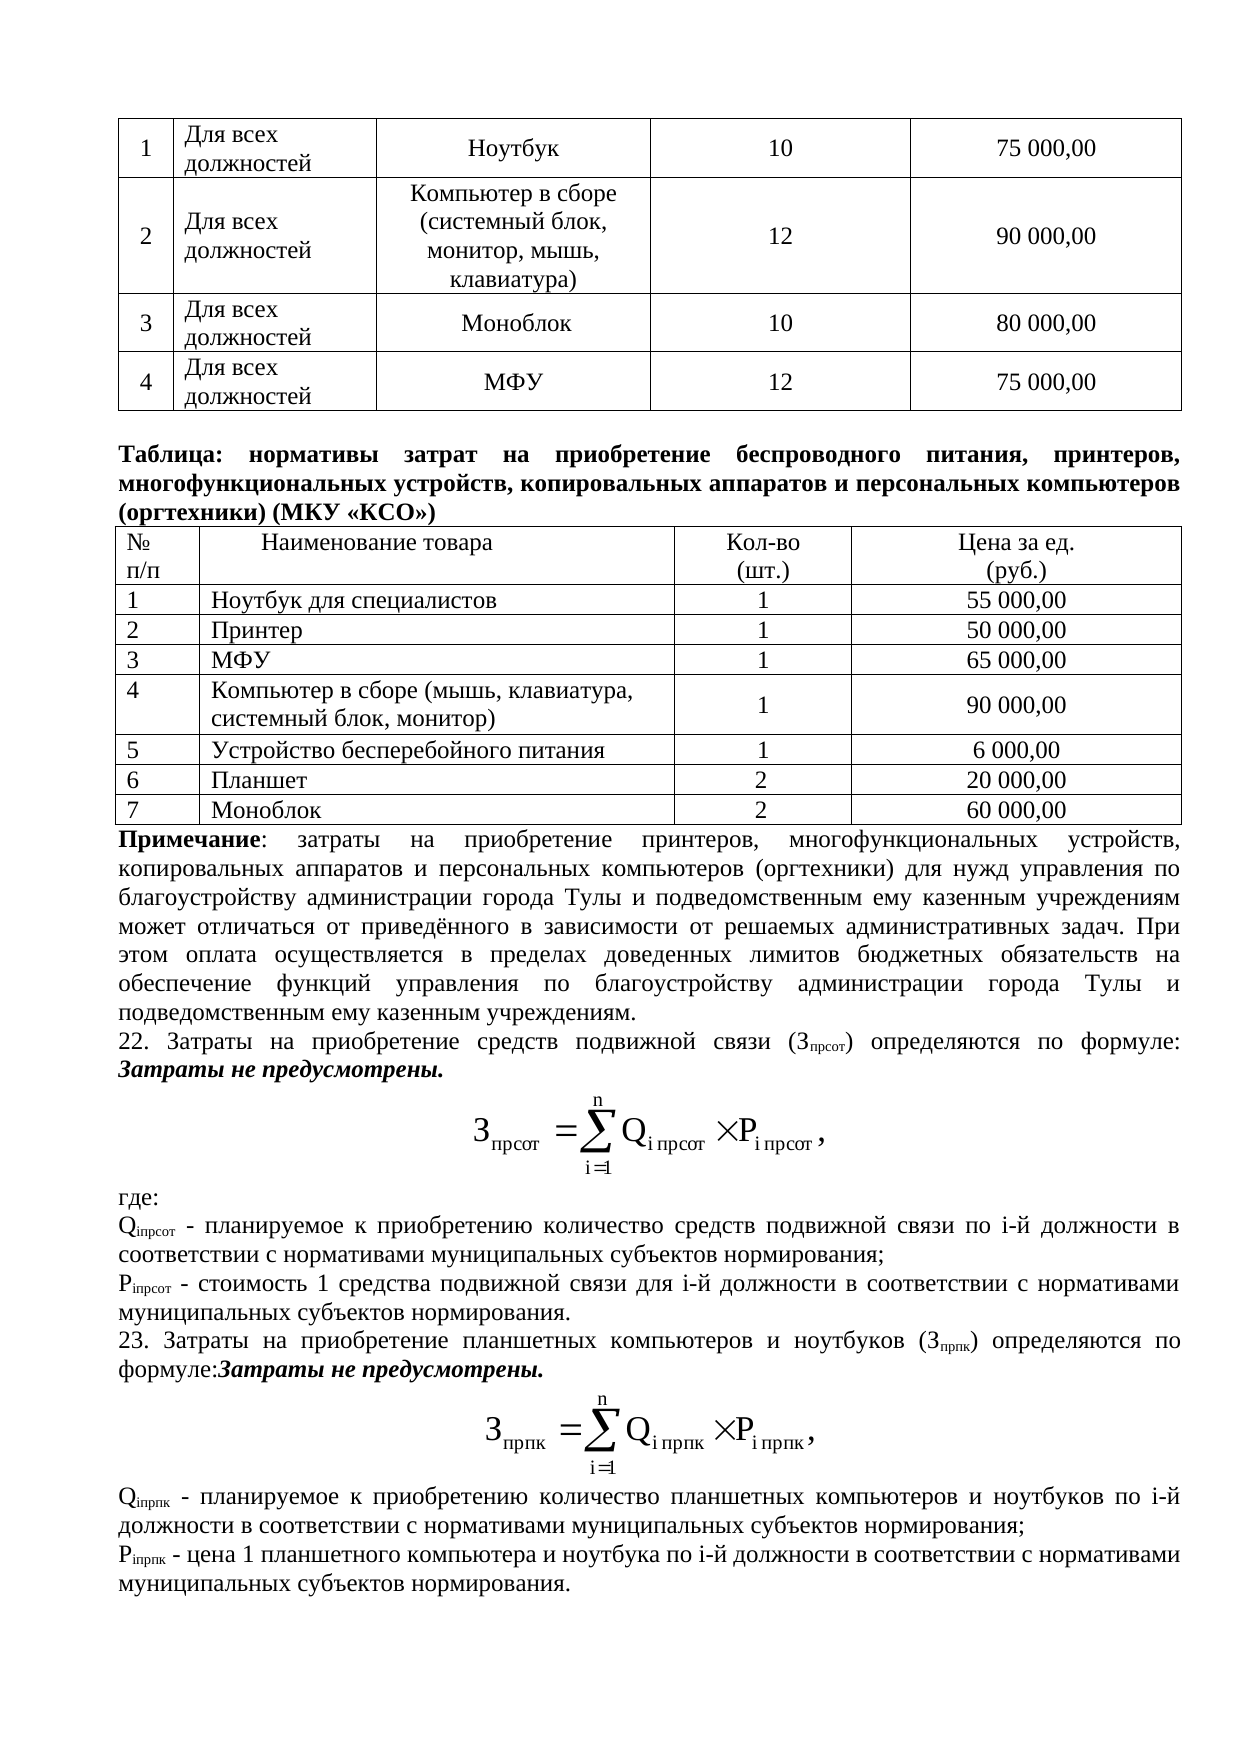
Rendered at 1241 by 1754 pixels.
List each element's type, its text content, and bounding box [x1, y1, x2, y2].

table_cell Устройство бесперебойного питания [200, 735, 674, 764]
table_cell 65 000,00 [852, 645, 1181, 674]
table_cell 75 000,00 [911, 119, 1181, 177]
table_cell 1 [675, 585, 851, 614]
text Piпрсот - стоимость 1 средства подвижной связи для i-й должности в соответствии с нормативами муниципальных субъектов нормирования. [118, 1268, 1181, 1325]
table_cell 20 000,00 [852, 765, 1181, 794]
table_cell Для всех должностей [174, 178, 376, 293]
text Qiпрсот - планируемое к приобретению количество средств подвижной связи по i-й должности в соответствии с нормативами муниципальных субъектов нормирования; [118, 1210, 1181, 1268]
text Примечание: затраты на приобретение принтеров, многофункциональных устройств, копировальных аппаратов и персональных компьютеров (оргтехники) для нужд управления по благоустройству администрации города Тулы и подведомственным ему казенным учреждениям может отличаться от приведённого в зависимости от решаемых административных задач. При этом оплата осуществляется в пределах доведенных лимитов бюджетных обязательств на обеспечение функций управления по благоустройству администрации города Тулы и подведомственным ему казенным учреждениям. [118, 825, 1181, 1026]
table_cell 4 [116, 675, 199, 734]
text где: [118, 1182, 1181, 1210]
table_cell 5 [116, 735, 199, 764]
table_cell 90 000,00 [911, 178, 1181, 293]
table_cell 55 000,00 [852, 585, 1181, 614]
table_cell 80 000,00 [911, 294, 1181, 351]
table_cell Ноутбук для специалистов [200, 585, 674, 614]
table_cell 10 [651, 119, 910, 177]
table_cell Моноблок [200, 795, 674, 823]
table_cell Для всех должностей [174, 119, 376, 177]
table_cell 6 [116, 765, 199, 794]
table_cell Для всех должностей [174, 352, 376, 410]
table_cell 60 000,00 [852, 795, 1181, 823]
table_cell 2 [116, 615, 199, 644]
table_cell 2 [675, 765, 851, 794]
text 22. Затраты на приобретение средств подвижной связи (Зпрсот) определяются по формуле: Затраты не предусмотрены. [118, 1026, 1181, 1083]
table_cell 1 [675, 735, 851, 764]
table_cell МФУ [200, 645, 674, 674]
table_cell Компьютер в сборе (мышь, клавиатура, системный блок, монитор) [200, 675, 674, 734]
table_cell Ноутбук [377, 119, 650, 177]
text Qiпрпк - планируемое к приобретению количество планшетных компьютеров и ноутбуков по i-й должности в соответствии с нормативами муниципальных субъектов нормирования; [118, 1481, 1181, 1539]
table_header Кол-во (шт.) [675, 527, 851, 584]
table_cell 50 000,00 [852, 615, 1181, 644]
table_cell Для всех должностей [174, 294, 376, 351]
table_cell Планшет [200, 765, 674, 794]
table_cell Принтер [200, 615, 674, 644]
table_cell 1 [675, 675, 851, 734]
table_cell 6 000,00 [852, 735, 1181, 764]
table_cell Моноблок [377, 294, 650, 351]
table_cell 1 [119, 119, 173, 177]
table_cell 3 [116, 645, 199, 674]
table_header Наименование товара [200, 527, 674, 584]
table_cell 1 [675, 615, 851, 644]
table_cell 12 [651, 352, 910, 410]
table_cell 2 [119, 178, 173, 293]
table_cell 7 [116, 795, 199, 823]
table_cell 2 [675, 795, 851, 823]
table_cell 3 [119, 294, 173, 351]
text 23. Затраты на приобретение планшетных компьютеров и ноутбуков (Зпрпк) определяются по формуле:Затраты не предусмотрены. [118, 1325, 1181, 1383]
text Piпрпк - цена 1 планшетного компьютера и ноутбука по i-й должности в соответствии с нормативами муниципальных субъектов нормирования. [118, 1539, 1181, 1596]
table_cell Компьютер в сборе (системный блок, монитор, мышь, клавиатура) [377, 178, 650, 293]
table_header Цена за ед. (руб.) [852, 527, 1181, 584]
table_cell МФУ [377, 352, 650, 410]
table_cell 75 000,00 [911, 352, 1181, 410]
table_cell 90 000,00 [852, 675, 1181, 734]
table_cell 10 [651, 294, 910, 351]
table_header № п/п [116, 527, 199, 584]
text Таблица: нормативы затрат на приобретение беспроводного питания, принтеров, многофункциональных устройств, копировальных аппаратов и персональных компьютеров (оргтехники) (МКУ «КСО») [118, 439, 1181, 526]
table_cell 4 [119, 352, 173, 410]
table_cell 12 [651, 178, 910, 293]
table_cell 1 [116, 585, 199, 614]
table_cell 1 [675, 645, 851, 674]
